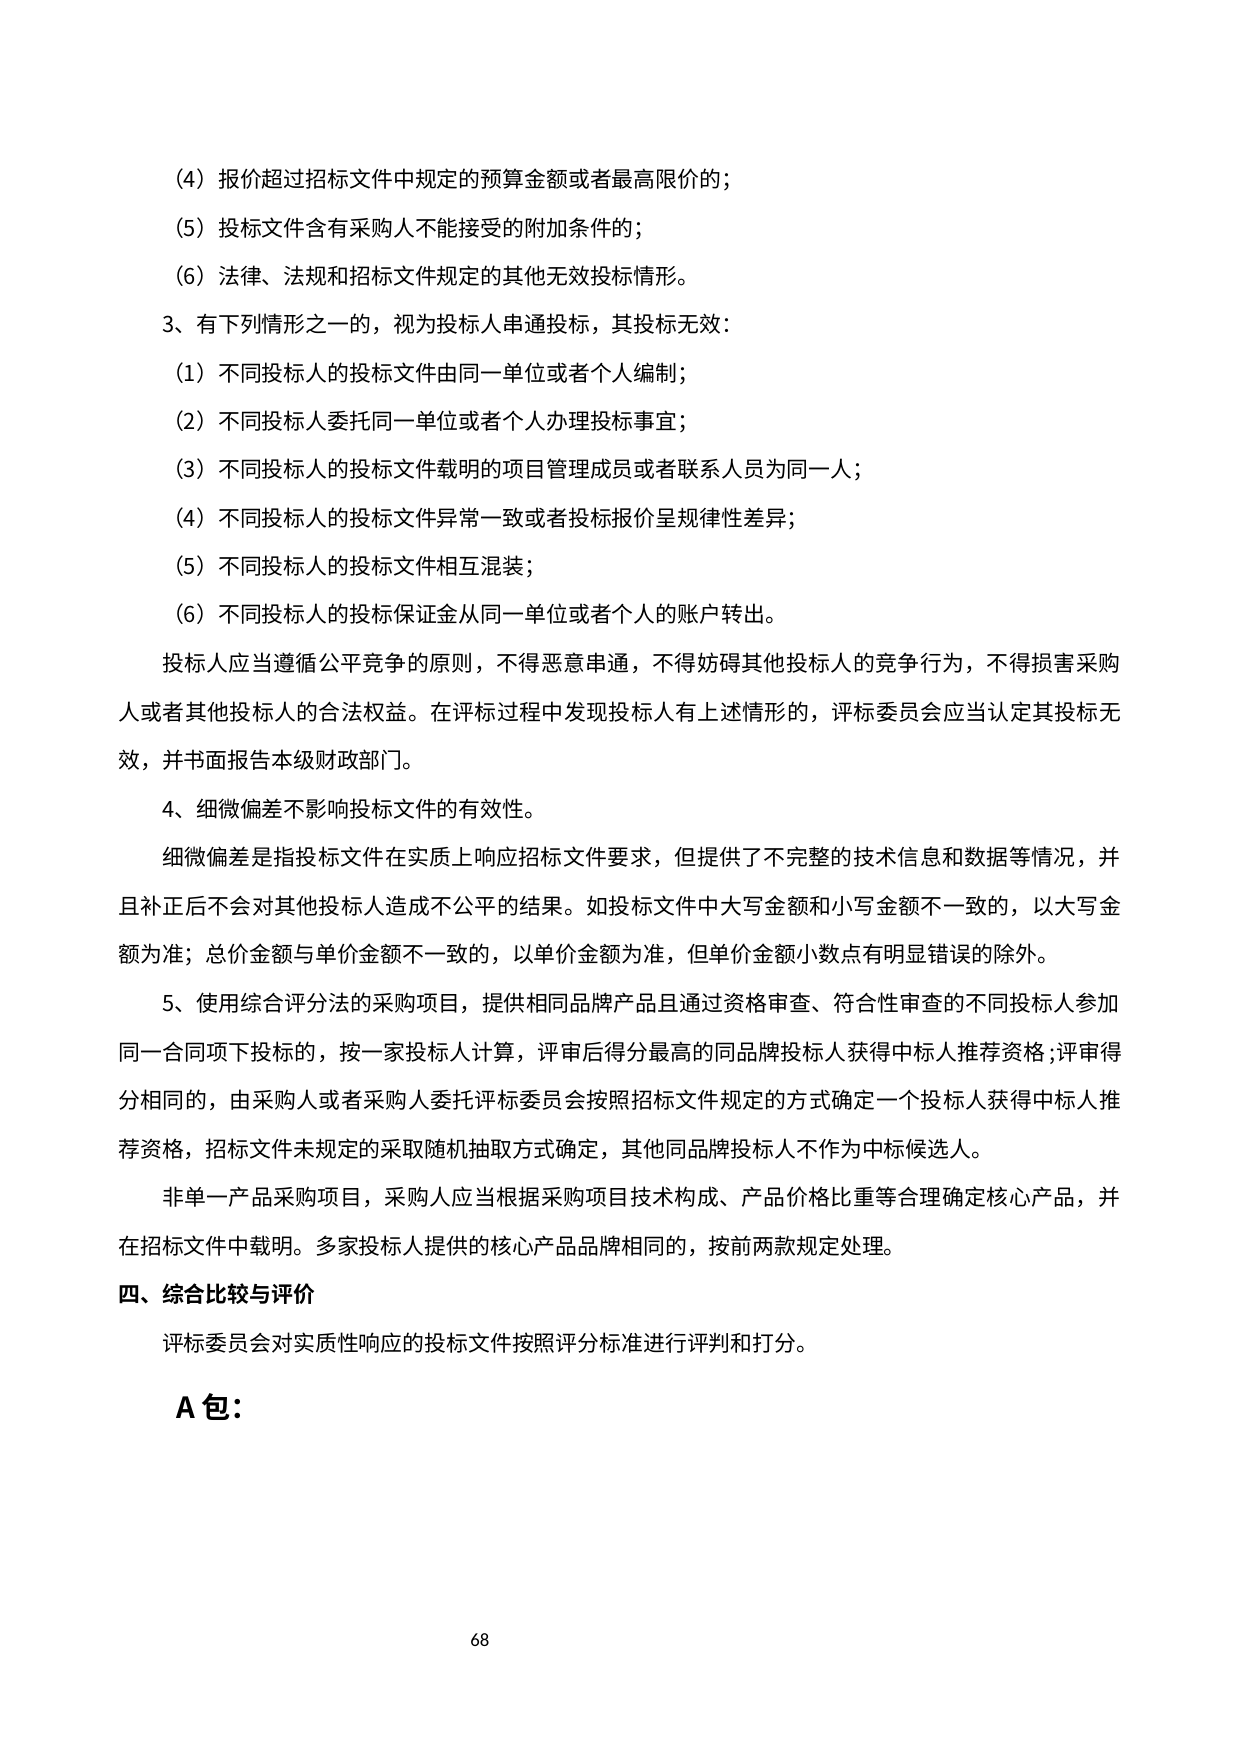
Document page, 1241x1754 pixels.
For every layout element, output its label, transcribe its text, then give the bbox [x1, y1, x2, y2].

text A包： [118, 1374, 1122, 1439]
text 3、有下列情形之一的，视为投标人串通投标，其投标无效： [118, 307, 1122, 339]
text （3）不同投标人的投标文件载明的项目管理成员或者联系人员为同一人； [118, 452, 1122, 484]
text （4）报价超过招标文件中规定的预算金额或者最高限价的； [118, 162, 1122, 194]
text （5）不同投标人的投标文件相互混装； [118, 549, 1122, 581]
text （6）法律、法规和招标文件规定的其他无效投标情形。 [118, 259, 1122, 291]
text （2）不同投标人委托同一单位或者个人办理投标事宜； [118, 404, 1122, 436]
text （5）投标文件含有采购人不能接受的附加条件的； [118, 210, 1122, 243]
text （1）不同投标人的投标文件由同一单位或者个人编制； [118, 355, 1122, 388]
text 非单一产品采购项目，采购人应当根据采购项目技术构成、产品价格比重等合理确定核心产品，并在招标文件中载明。多家投标人提供的核心产品品牌相同的，按前两款规定处理。 [118, 1180, 1122, 1261]
text 四、综合比较与评价 [118, 1277, 1122, 1309]
text 评标委员会对实质性响应的投标文件按照评分标准进行评判和打分。 [118, 1325, 1122, 1358]
text 4、细微偏差不影响投标文件的有效性。 [118, 791, 1122, 824]
text 5、使用综合评分法的采购项目，提供相同品牌产品且通过资格审查、符合性审查的不同投标人参加同一合同项下投标的，按一家投标人计算，评审后得分最高的同品牌投标人获得中标人推荐资格;评审得分相同的，由采购人或者采购人委托评标委员会按照招标文件规定的方式确定一个投标人获得中标人推荐资格，招标文件未规定的采取随机抽取方式确定，其他同品牌投标人不作为中标候选人。 [118, 985, 1122, 1164]
text 细微偏差是指投标文件在实质上响应招标文件要求，但提供了不完整的技术信息和数据等情况，并且补正后不会对其他投标人造成不公平的结果。如投标文件中大写金额和小写金额不一致的，以大写金额为准；总价金额与单价金额不一致的，以单价金额为准，但单价金额小数点有明显错误的除外。 [118, 839, 1122, 969]
text （4）不同投标人的投标文件异常一致或者投标报价呈规律性差异； [118, 500, 1122, 533]
text 投标人应当遵循公平竞争的原则，不得恶意串通，不得妨碍其他投标人的竞争行为，不得损害采购人或者其他投标人的合法权益。在评标过程中发现投标人有上述情形的，评标委员会应当认定其投标无效，并书面报告本级财政部门。 [118, 645, 1122, 775]
text （6）不同投标人的投标保证金从同一单位或者个人的账户转出。 [118, 597, 1122, 629]
